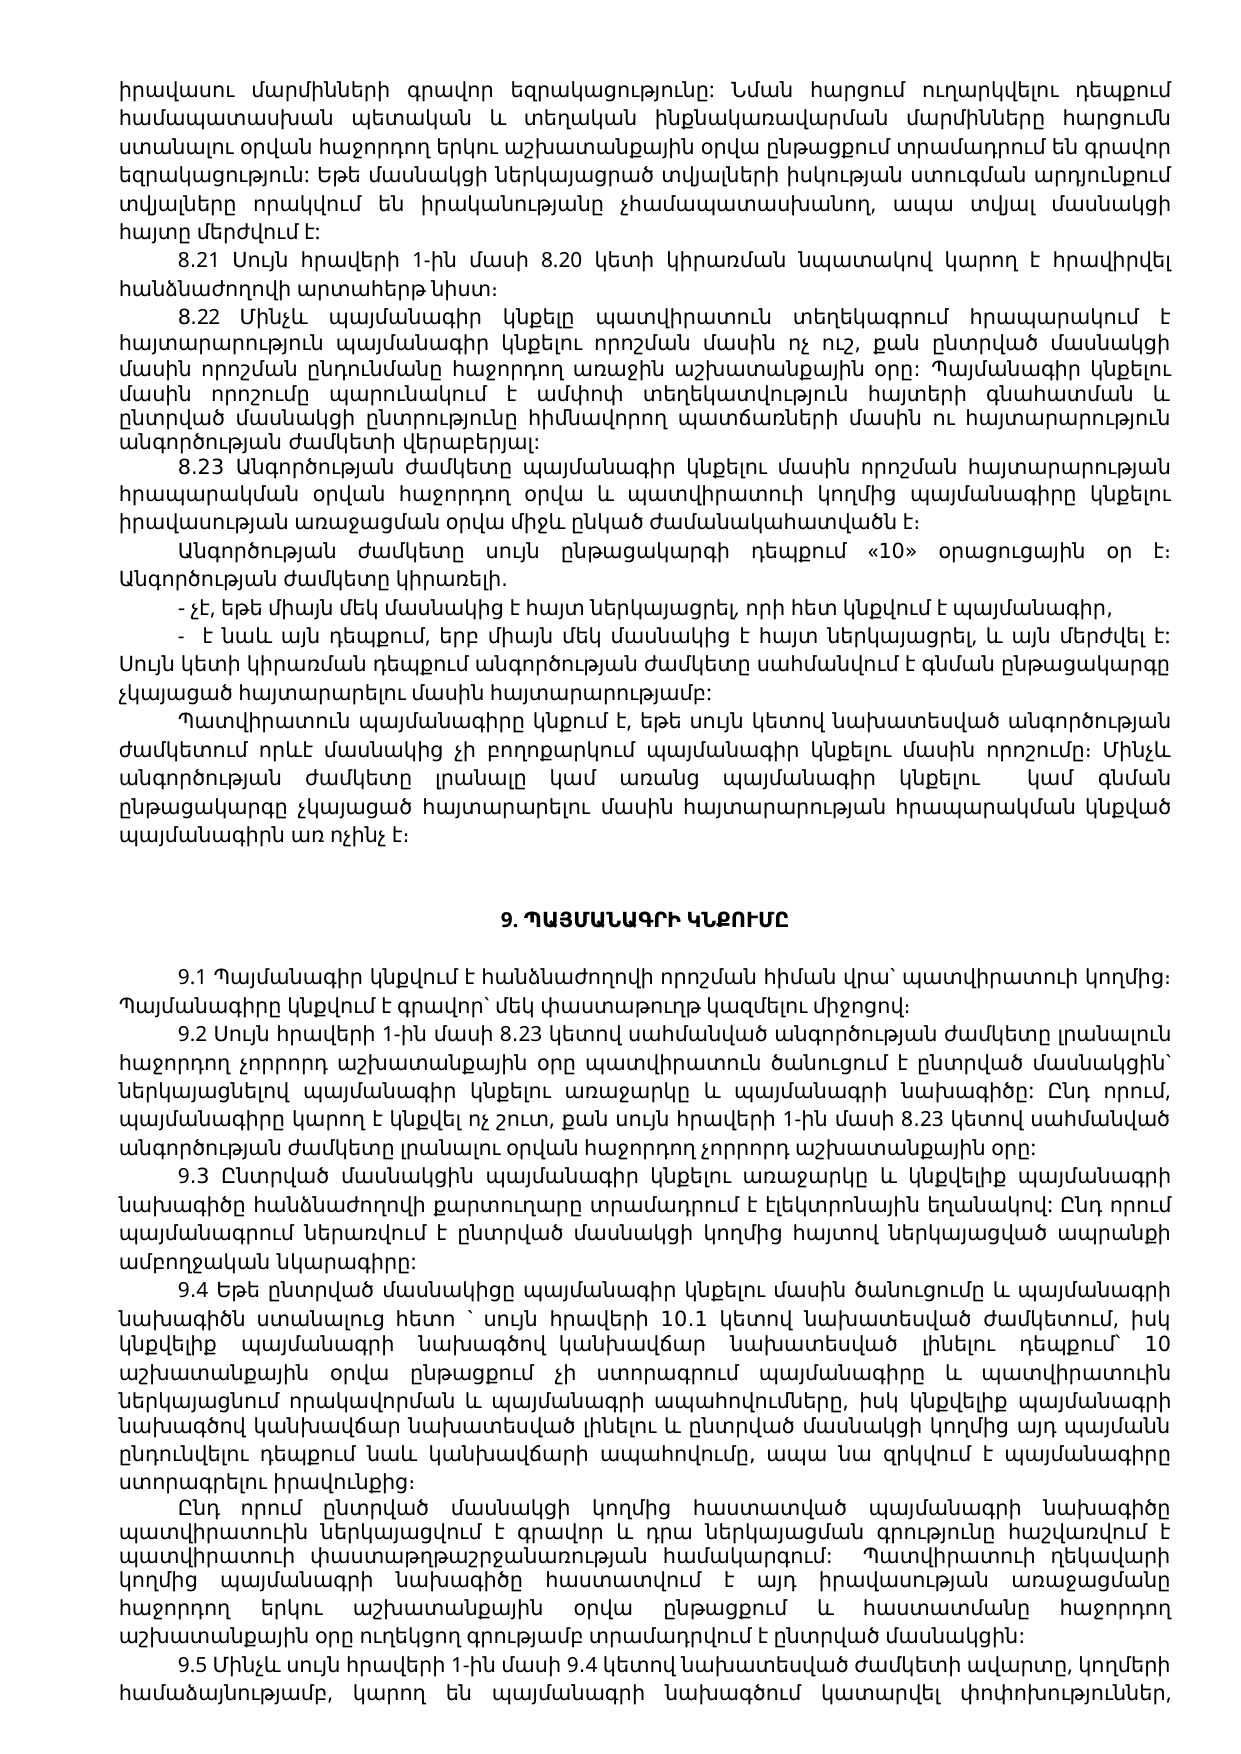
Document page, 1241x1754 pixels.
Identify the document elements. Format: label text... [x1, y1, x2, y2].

text 9.2 Սույն հրավերի 1-ին մասի 8.23 կետով սահմանված անգործության ժամկետը լրանալուն հաջորդող չորրորդ աշխատանքային օրը պատվիրատուն ծանուցում է ընտրված մասնակցին` ներկայացնելով պայմանագիր կնքելու առաջարկը և պայմանագրի նախագիծը: Ընդ որում, պայմանագիրը կարող է կնքվել ոչ շուտ, քան սույն հրավերի 1-ին մասի 8.23 կետով սահմանված անգործության ժամկետը լրանալու օրվան հաջորդող չորրորդ աշխատանքային օրը: [118, 1019, 1171, 1161]
text 9.4 Եթե ընտրված մասնակիցը պայմանագիր կնքելու մասին ծանուցումը և պայմանագրի նախագիծն ստանալուց հետո ` սույն հրավերի 10․1 կետով նախատեսված ժամկետում, իսկ կնքվելիք պայմանագրի նախագծով կանխավճար նախատեսված լինելու դեպքում՝ 10 աշխատանքային օրվա ընթացքում չի ստորագրում պայմանագիրը և պատվիրատուին ներկայացնում որակավորման և պայմանագրի ապահովումները, իսկ կնքվելիք պայմանագրի նախագծով կանխավճար նախատեսված լինելու և ընտրված մասնակցի կողմից այդ պայմանն ընդունվելու դեպքում նաև կանխավճարի ապահովումը, ապա նա զրկվում է պայմանագիրը ստորագրելու իրավունքից։ [118, 1275, 1171, 1496]
text - չէ, եթե միայն մեկ մասնակից է հայտ ներկայացրել, որի հետ կնքվում է պայմանագիր, [118, 593, 1171, 621]
text 8.22 Մինչև պայմանագիր կնքելը պատվիրատուն տեղեկագրում հրապարակում է հայտարարություն պայմանագիր կնքելու որոշման մասին ոչ ուշ, քան ընտրված մասնակցի մասին որոշման ընդունմանը հաջորդող առաջին աշխատանքային օրը: Պայմանագիր կնքելու մասին որոշումը պարունակում է ամփոփ տեղեկատվություն հայտերի գնահատման և ընտրված մասնակցի ընտրությունը հիմնավորող պատճառների մասին ու հայտարարություն անգործության ժամկետի վերաբերյալ: [118, 302, 1171, 455]
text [118, 75, 1171, 246]
text 9.3 Ընտրված մասնակցին պայմանագիր կնքելու առաջարկը և կնքվելիք պայմանագրի նախագիծը հանձնաժողովի քարտուղարը տրամադրում է էլեկտրոնային եղանակով: Ընդ որում պայմանագրում ներառվում է ընտրված մասնակցի կողմից հայտով ներկայացված ապրանքի ամբողջական նկարագիրը: [118, 1161, 1171, 1275]
text Պատվիրատուն պայմանագիրը կնքում է, եթե սույն կետով նախատեսված անգործության ժամկետում որևէ մասնակից չի բողոքարկում պայմանագիր կնքելու մասին որոշումը։ Մինչև անգործության ժամկետը լրանալը կամ առանց պայմանագիր կնքելու կամ գնման ընթացակարգը չկայացած հայտարարելու մասին հայտարարության հրապարակման կնքված պայմանագիրն առ ոչինչ է։ [118, 706, 1171, 849]
text - է նաև այն դեպքում, երբ միայն մեկ մասնակից է հայտ ներկայացրել, և այն մերժվել է: Սույն կետի կիրառման դեպքում անգործության ժամկետը սահմանվում է գնման ընթացակարգը չկայացած հայտարարելու մասին հայտարարությամբ: [118, 621, 1171, 706]
text Անգործության ժամկետը սույն ընթացակարգի դեպքում «10» օրացուցային օր է։ Անգործության ժամկետը կիրառելի. [118, 536, 1171, 593]
text 9. ՊԱՅՄԱՆԱԳՐԻ ԿՆՔՈՒՄԸ [118, 906, 1171, 934]
text Ընդ որում ընտրված մասնակցի կողմից հաստատված պայմանագրի նախագիծը պատվիրատուին ներկայացվում է գրավոր և դրա ներկայացման գրությունը հաշվառվում է պատվիրատուի փաստաթղթաշրջանառության համակարգում: Պատվիրատուի ղեկավարի կողմից պայմանագրի նախագիծը հաստատվում է այդ իրավասության առաջացմանը հաջորդող երկու աշխատանքային օրվա ընթացքում և հաստատմանը հաջորդող աշխատանքային օրը ուղեկցող գրությամբ տրամադրվում է ընտրված մասնակցին: [118, 1496, 1171, 1650]
text 8.21 Սույն հրավերի 1-ին մասի 8.20 կետի կիրառման նպատակով կարող է հրավիրվել հանձնաժողովի արտահերթ նիստ։ [118, 246, 1171, 302]
text 8.23 Անգործության ժամկետը պայմանագիր կնքելու մասին որոշման հայտարարության հրապարակման օրվան հաջորդող օրվա և պատվիրատուի կողմից պայմանագիրը կնքելու իրավասության առաջացման օրվա միջև ընկած ժամանակահատվածն է։ [118, 455, 1171, 536]
text 9.1 Պայմանագիր կնքվում է հանձնաժողովի որոշման հիման վրա` պատվիրատուի կողմից։ Պայմանագիրը կնքվում է գրավոր` մեկ փաստաթուղթ կազմելու միջոցով։ [118, 962, 1171, 1019]
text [118, 1650, 1171, 1707]
